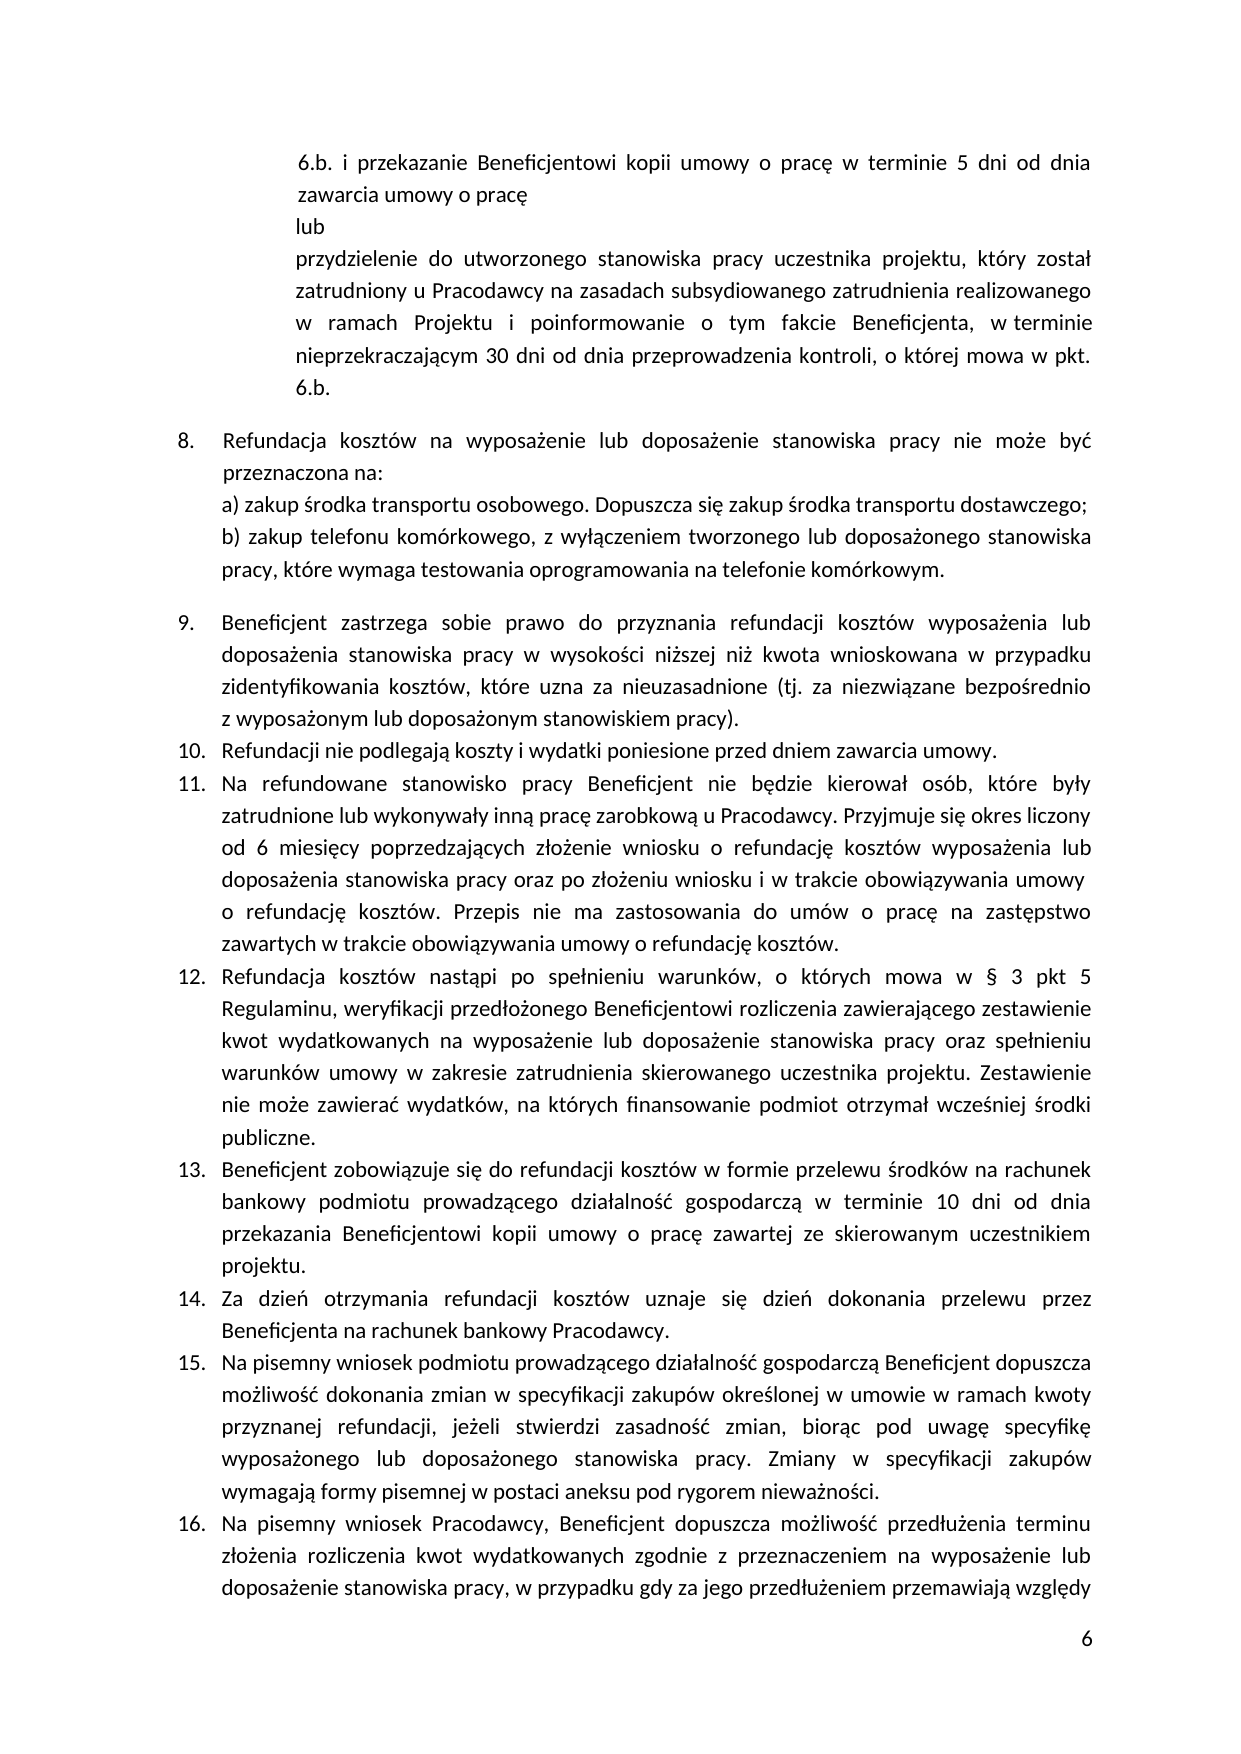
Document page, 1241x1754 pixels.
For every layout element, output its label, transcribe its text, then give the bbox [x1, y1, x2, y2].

text b) zakup telefonu komórkowego, z wyłączeniem tworzonego lub doposażonego stanowiska pracy, które wymaga testowania oprogramowania na telefonie komórkowym. [221, 522, 1093, 583]
list Na pisemny wniosek podmiotu prowadzącego działalność gospodarczą Beneficjent dopuszcza możliwość dokonania zmian w specyfikacji zakupów określonej w umowie w ramach kwoty przyznanej refundacji, jeżeli stwierdzi zasadność zmian, biorąc pod uwagę specyfikę wyposażonego lub doposażonego stanowiska pracy. Zmiany w specyfikacji zakupów wymagają formy pisemnej w postaci aneksu pod rygorem nieważności. [177, 1348, 1093, 1505]
list Beneficjent zobowiązuje się do refundacji kosztów w formie przelewu środków na rachunek bankowy podmiotu prowadzącego działalność gospodarczą w terminie 10 dni od dnia przekazania Beneficjentowi kopii umowy o pracę zawartej ze skierowanym uczestnikiem projektu. [177, 1155, 1093, 1279]
list Na refundowane stanowisko pracy Beneficjent nie będzie kierował osób, które były zatrudnione lub wykonywały inną pracę zarobkową u Pracodawcy. Przyjmuje się okres liczony od 6 miesięcy poprzedzających złożenie wniosku o refundację kosztów wyposażenia lub doposażenia stanowiska pracy oraz po złożeniu wniosku i w trakcie obowiązywania umowy o refundację kosztów. Przepis nie ma zastosowania do umów o pracę na zastępstwo zawartych w trakcie obowiązywania umowy o refundację kosztów. [177, 769, 1093, 958]
list Refundacji nie podlegają koszty i wydatki poniesione przed dniem zawarcia umowy. [177, 736, 1093, 764]
text lub [295, 212, 1093, 240]
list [177, 1509, 1093, 1601]
list Beneficjent zastrzega sobie prawo do przyznania refundacji kosztów wyposażenia lub doposażenia stanowiska pracy w wysokości niższej niż kwota wnioskowana w przypadku zidentyfikowania kosztów, które uzna za nieuzasadnione (tj. za niezwiązane bezpośrednio z wyposażonym lub doposażonym stanowiskiem pracy). [177, 608, 1093, 732]
list Refundacja kosztów na wyposażenie lub doposażenie stanowiska pracy nie może być przeznaczona na: [177, 426, 1093, 486]
list Za dzień otrzymania refundacji kosztów uznaje się dzień dokonania przelewu przez Beneficjenta na rachunek bankowy Pracodawcy. [177, 1284, 1093, 1344]
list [260, 148, 1093, 208]
text przydzielenie do utworzonego stanowiska pracy uczestnika projektu, który został zatrudniony u Pracodawcy na zasadach subsydiowanego zatrudnienia realizowanego w ramach Projektu i poinformowanie o tym fakcie Beneficjenta, w terminie nieprzekraczającym 30 dni od dnia przeprowadzenia kontroli, o której mowa w pkt. 6.b. [295, 244, 1093, 401]
text a) zakup środka transportu osobowego. Dopuszcza się zakup środka transportu dostawczego; [221, 490, 1093, 518]
list Refundacja kosztów nastąpi po spełnieniu warunków, o których mowa w § 3 pkt 5 Regulaminu, weryfikacji przedłożonego Beneficjentowi rozliczenia zawierającego zestawienie kwot wydatkowanych na wyposażenie lub doposażenie stanowiska pracy oraz spełnieniu warunków umowy w zakresie zatrudnienia skierowanego uczestnika projektu. Zestawienie nie może zawierać wydatków, na których finansowanie podmiot otrzymał wcześniej środki publiczne. [177, 962, 1093, 1151]
